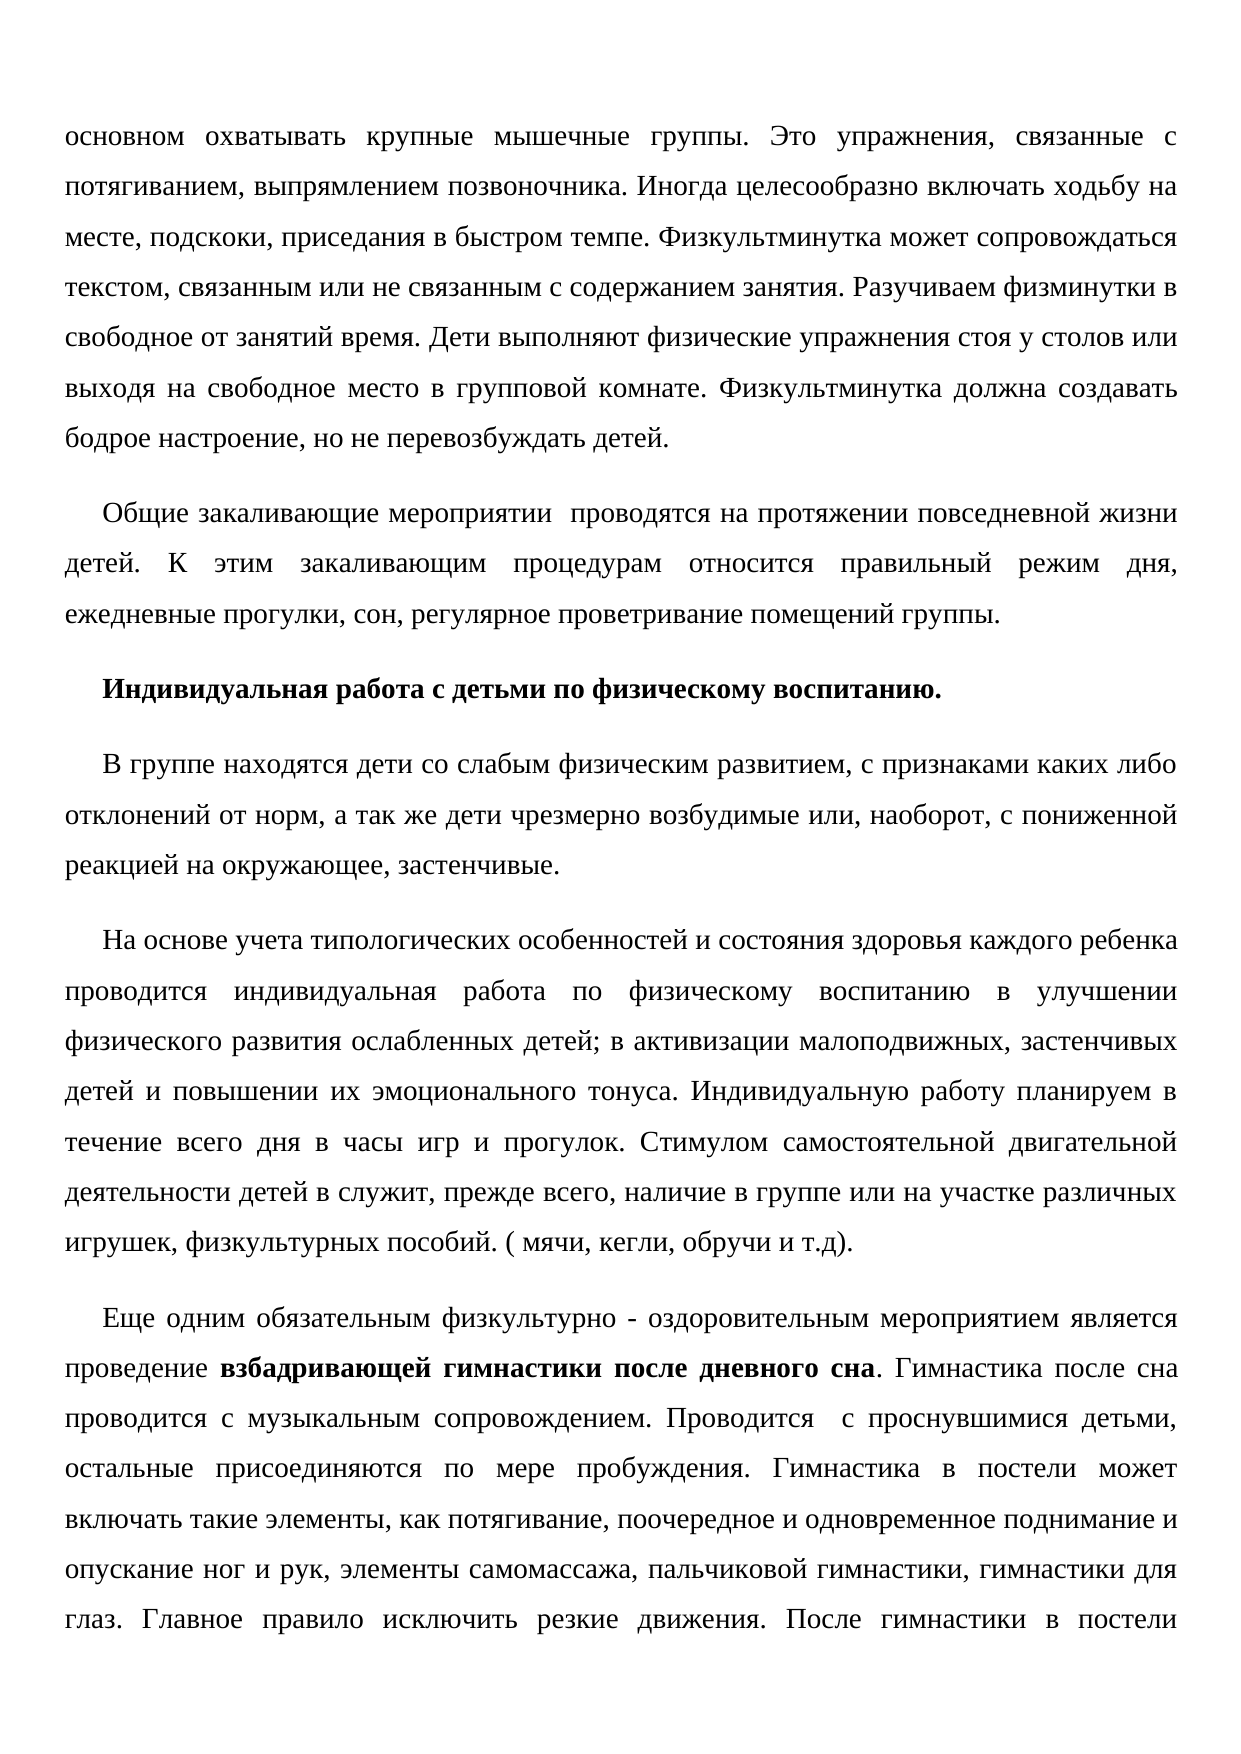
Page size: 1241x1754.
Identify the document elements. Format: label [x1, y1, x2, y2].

table_header [65, 118, 1179, 1635]
